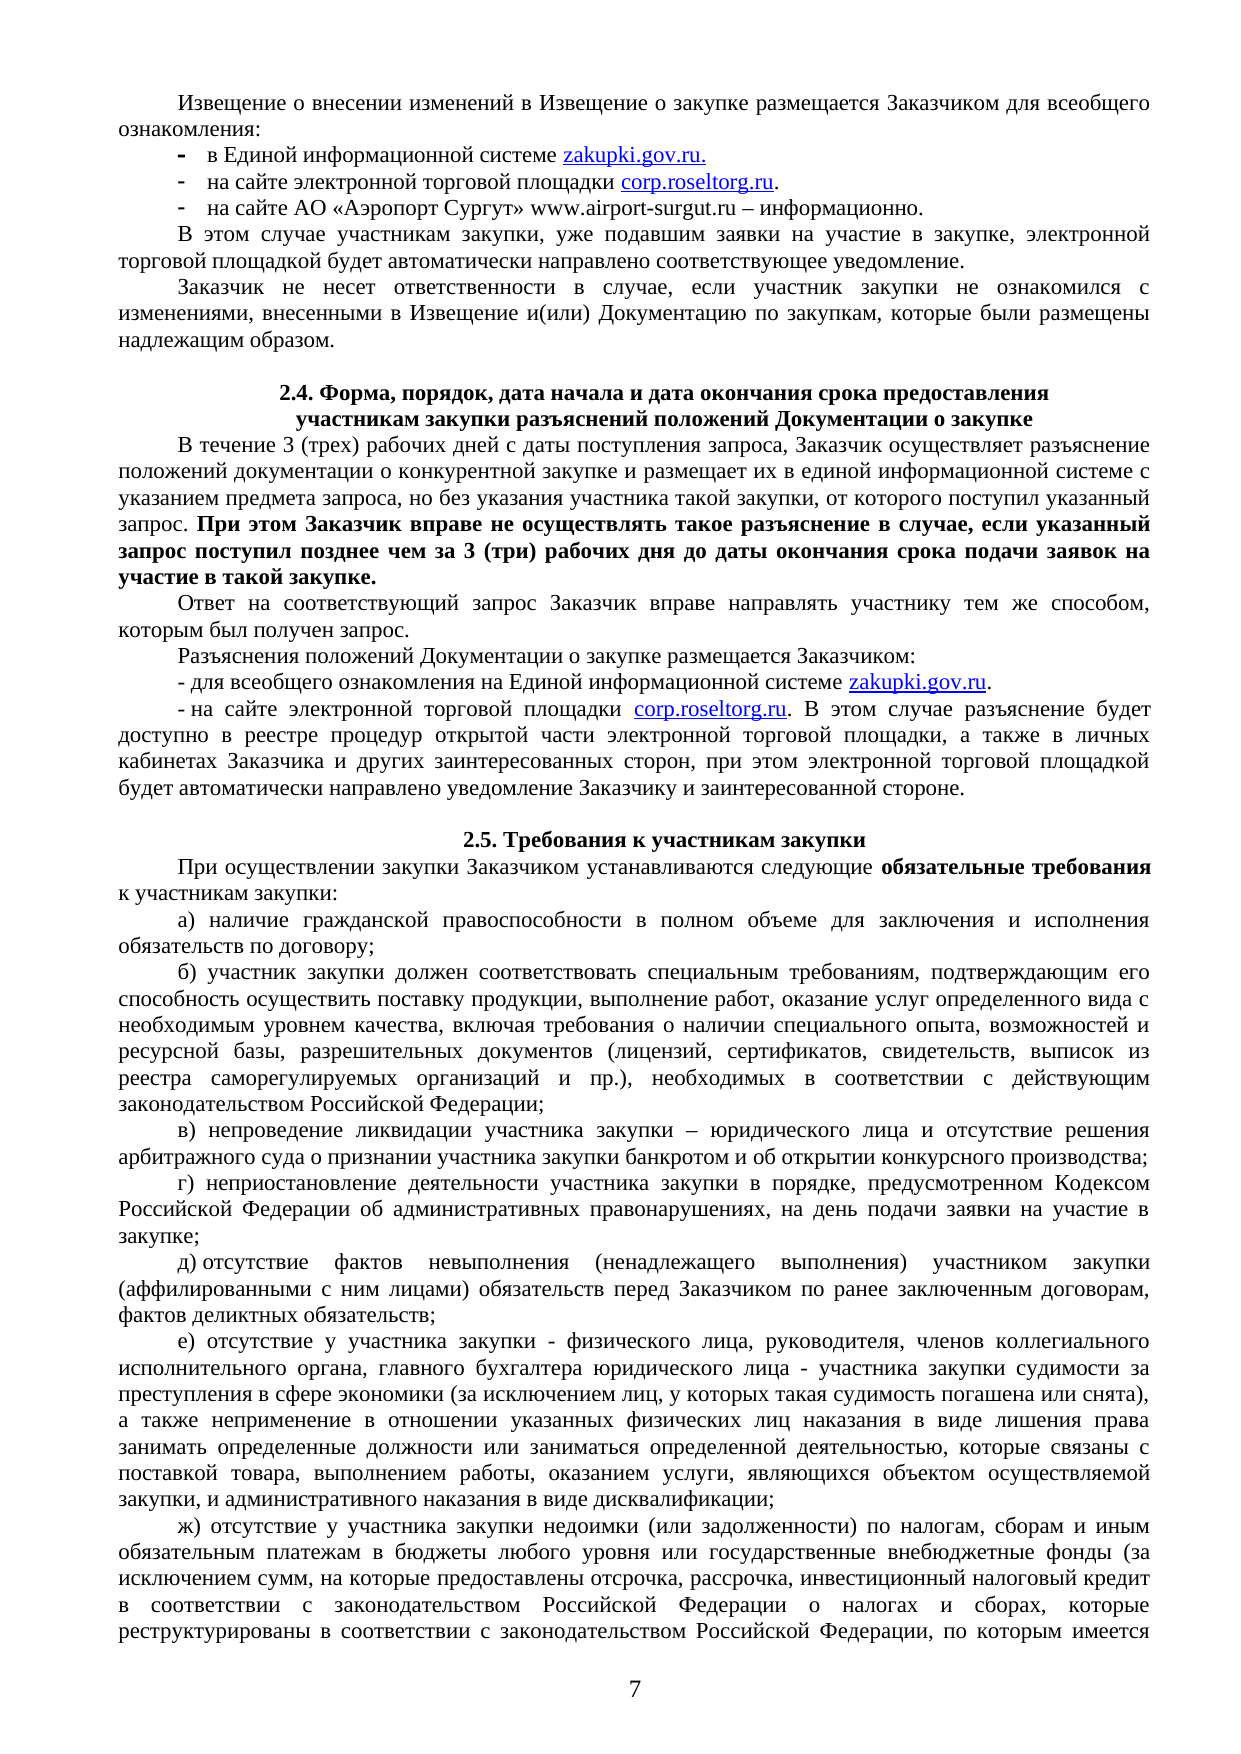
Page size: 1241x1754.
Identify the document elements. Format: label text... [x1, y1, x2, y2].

list д) отсутствие фактов невыполнения (ненадлежащего выполнения) участником закупки (аффилированными с ним лицами) обязательств перед Заказчиком по ранее заключенным договорам, фактов деликтных обязательств; [118, 1248, 1152, 1327]
text В течение 3 (трех) рабочих дней с даты поступления запроса, Заказчик осуществляет разъяснение положений документации о конкурентной закупке и размещает их в единой информационной системе с указанием предмета запроса, но без указания участника такой закупки, от которого поступил указанный запрос. При этом Заказчик вправе не осуществлять такое разъяснение в случае, если указанный запрос поступил позднее чем за 3 (три) рабочих дня до даты окончания срока подачи заявок на участие в такой закупке. [118, 431, 1152, 589]
text Заказчик не несет ответственности в случае, если участник закупки не ознакомился с изменениями, внесенными в Извещение и(или) Документацию по закупкам, которые были размещены надлежащим образом. [118, 273, 1152, 352]
text участникам закупки разъяснений положений Документации о закупке [118, 405, 1152, 431]
list е) отсутствие у участника закупки - физического лица, руководителя, членов коллегиального исполнительного органа, главного бухгалтера юридического лица - участника закупки судимости за преступления в сфере экономики (за исключением лиц, у которых такая судимость погашена или снята), а также неприменение в отношении указанных физических лиц наказания в виде лишения права занимать определенные должности или заниматься определенной деятельностью, которые связаны с поставкой товара, выполнением работы, оказанием услуги, являющихся объектом осуществляемой закупки, и административного наказания в виде дисквалификации; [118, 1327, 1152, 1512]
list на сайте электронной торговой площадки corp.roseltorg.ru. [118, 168, 1152, 194]
list в Единой информационной системе zakupki.gov.ru. [118, 141, 1152, 168]
text Ответ на соответствующий запрос Заказчик вправе направлять участнику тем же способом, которым был получен запрос. [118, 589, 1152, 642]
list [118, 1512, 1152, 1643]
text - для всеобщего ознакомления на Единой информационной системе zakupki.gov.ru. [118, 668, 1152, 695]
list на сайте АО «Аэропорт Сургут» www.airport-surgut.ru – информационно. [118, 194, 1152, 220]
list а) наличие гражданской правоспособности в полном объеме для заключения и исполнения обязательств по договору; [118, 906, 1152, 958]
list в) непроведение ликвидации участника закупки – юридического лица и отсутствие решения арбитражного суда о признании участника закупки банкротом и об открытии конкурсного производства; [118, 1116, 1152, 1169]
list г) неприостановление деятельности участника закупки в порядке, предусмотренном Кодексом Российской Федерации об административных правонарушениях, на день подачи заявки на участие в закупке; [118, 1169, 1152, 1248]
list б) участник закупки должен соответствовать специальным требованиям, подтверждающим его способность осуществить поставку продукции, выполнение работ, оказание услуг определенного вида с необходимым уровнем качества, включая требования о наличии специального опыта, возможностей и ресурсной базы, разрешительных документов (лицензий, сертификатов, свидетельств, выписок из реестра саморегулируемых организаций и пр.), необходимых в соответствии с действующим законодательством Российской Федерации; [118, 958, 1152, 1116]
list При осуществлении закупки Заказчиком устанавливаются следующие обязательные требования к участникам закупки: [118, 853, 1152, 906]
text 2.5. Требования к участникам закупки [118, 827, 1152, 853]
text В этом случае участникам закупки, уже подавшим заявки на участие в закупке, электронной торговой площадкой будет автоматически направлено соответствующее уведомление. [118, 220, 1152, 273]
text - на сайте электронной торговой площадки corp.roseltorg.ru. В этом случае разъяснение будет доступно в реестре процедур открытой части электронной торговой площадки, а также в личных кабинетах Заказчика и других заинтересованных сторон, при этом электронной торговой площадкой будет автоматически направлено уведомление Заказчику и заинтересованной стороне. [118, 695, 1152, 800]
text Извещение о внесении изменений в Извещение о закупке размещается Заказчиком для всеобщего ознакомления: [118, 89, 1152, 141]
text Разъяснения положений Документации о закупке размещается Заказчиком: [118, 642, 1152, 668]
text 2.4. Форма, порядок, дата начала и дата окончания срока предоставления [118, 378, 1152, 405]
